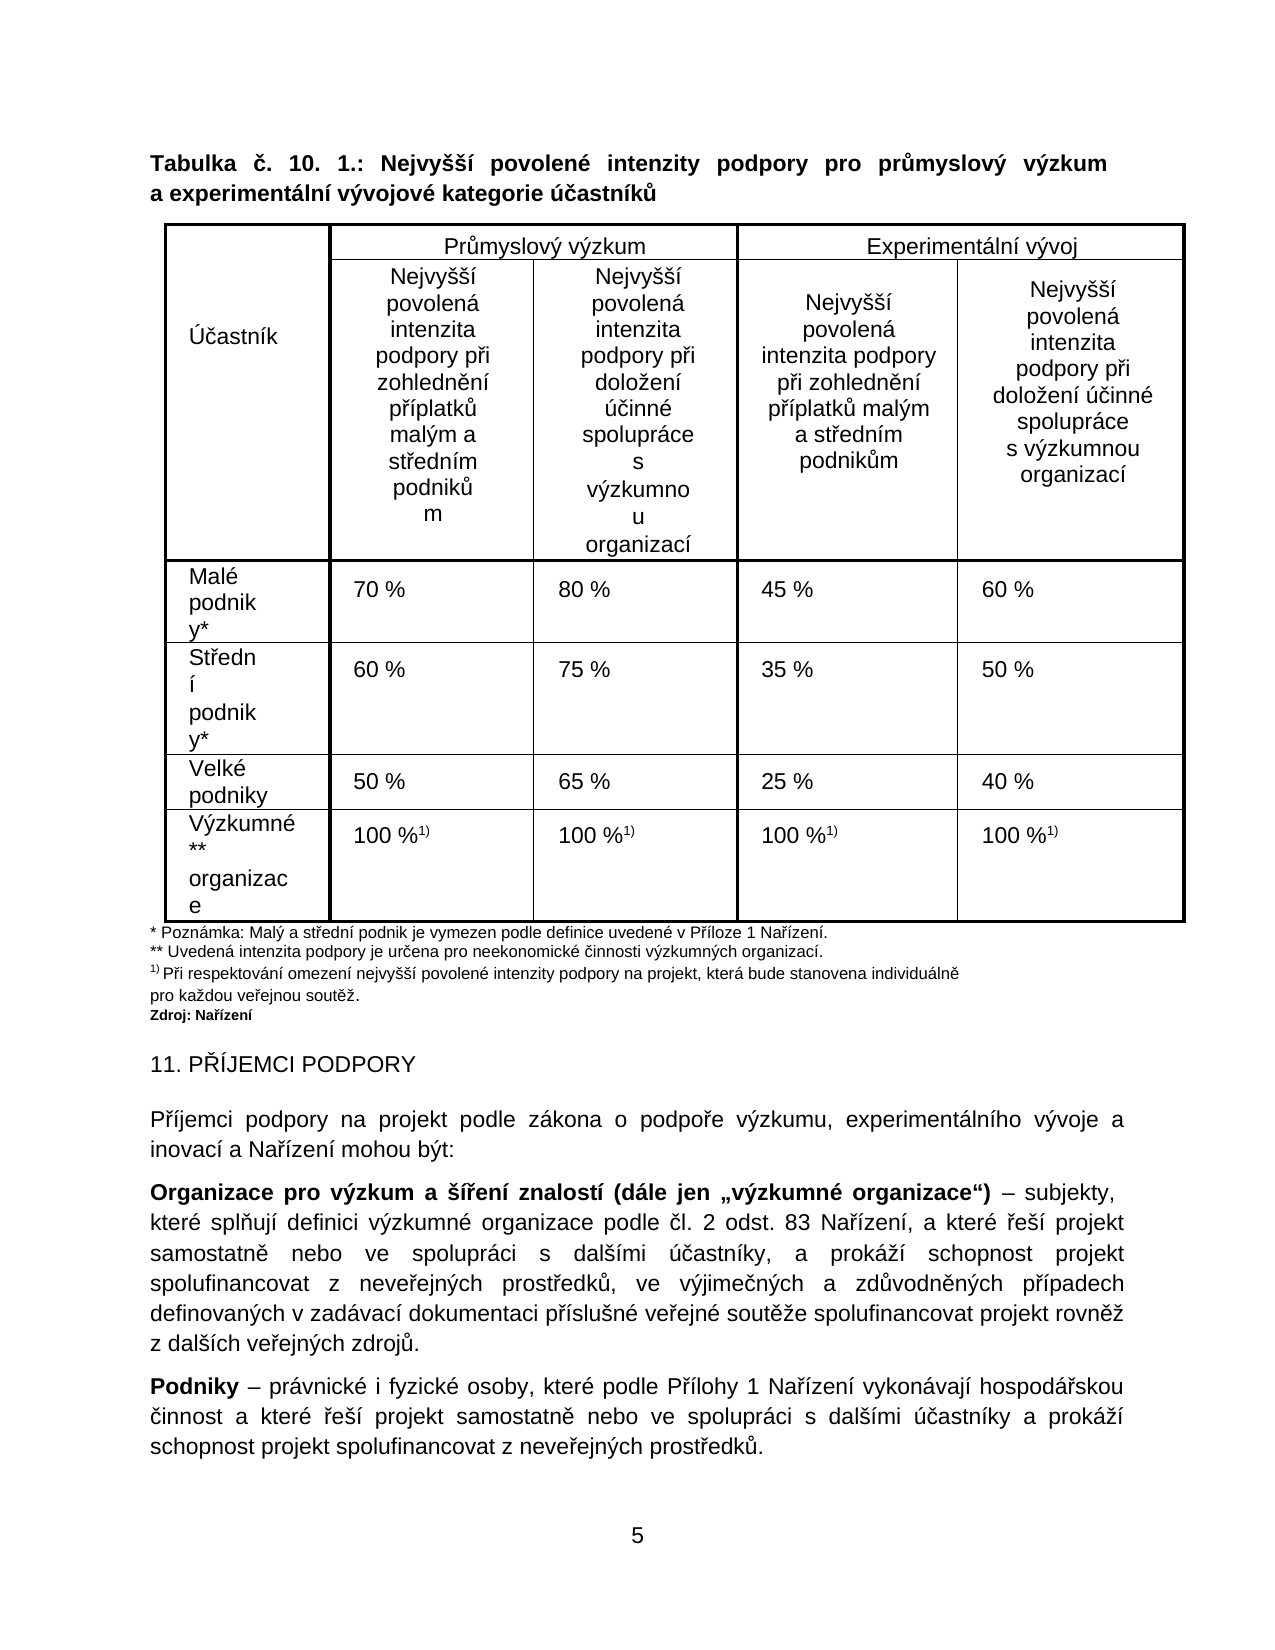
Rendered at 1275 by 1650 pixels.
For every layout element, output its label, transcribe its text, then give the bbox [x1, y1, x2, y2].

table_cell 75 % [534, 643, 736, 754]
table_cell 25 % [739, 755, 957, 808]
table_cell 50 % [332, 755, 533, 808]
table_cell 70 % [332, 562, 533, 642]
table_cell 45 % [739, 562, 957, 642]
text 1) Při respektování omezení nejvyšší povolené intenzity podpory na projekt, která bude stanovena individuálně pro každou veřejnou soutěž. [150, 962, 1057, 1006]
text Podniky – právnické i fyzické osoby, které podle Přílohy 1 Nařízení vykonávají hospodářskou činnost a které řeší projekt samostatně nebo ve spolupráci s dalšími účastníky a prokáží schopnost projekt spolufinancovat z neveřejných prostředků. [150, 1373, 1125, 1459]
table_cell 65 % [534, 755, 736, 808]
text ** Uvedená intenzita podpory je určena pro neekonomické činnosti výzkumných organizací. [150, 942, 1125, 961]
table_header Experimentální vývoj [739, 226, 1182, 259]
table_cell 100 %1) [739, 810, 957, 920]
table_cell 60 % [332, 643, 533, 754]
table_cell 50 % [958, 643, 1182, 754]
text Příjemci podpory na projekt podle zákona o podpoře výzkumu, experimentálního vývoje a inovací a Nařízení mohou být: [150, 1106, 1125, 1163]
table_cell Výzkumné** organizace [167, 810, 328, 920]
text 11. PŘÍJEMCI PODPORY [150, 1051, 1125, 1077]
table_cell Nejvyšší povolená intenzita podpory při doložení účinné spolupráce s výzkumnou organizací [958, 260, 1182, 558]
table_cell 100 %1) [958, 810, 1182, 920]
table_cell 100 %1) [332, 810, 533, 920]
text * Poznámka: Malý a střední podnik je vymezen podle definice uvedené v Příloze 1 Nařízení. [150, 923, 1125, 942]
table_cell Nejvyšší povolená intenzita podpory při zohlednění příplatků malým a středním podnikům [739, 260, 957, 558]
table_header Průmyslový výzkum [332, 226, 736, 259]
table_cell Velké podniky [167, 755, 328, 808]
table_cell 35 % [739, 643, 957, 754]
table_cell Střední podniky* [167, 643, 328, 754]
text Zdroj: Nařízení [150, 1007, 1125, 1023]
table_header Účastník [167, 226, 328, 558]
table_cell Nejvyšší povolená intenzita podpory při doložení účinné spolupráce s výzkumnou organizací [534, 260, 736, 558]
table_cell 60 % [958, 562, 1182, 642]
text Organizace pro výzkum a šíření znalostí (dále jen „výzkumné organizace“) – subjekty, které splňují definici výzkumné organizace podle čl. 2 odst. 83 Nařízení, a které řeší projekt samostatně nebo ve spolupráci s dalšími účastníky, a prokáží schopnost projekt spolufinancovat z neveřejných prostředků, ve výjimečných a zdůvodněných případech definovaných v zadávací dokumentaci příslušné veřejné soutěže spolufinancovat projekt rovněž z dalších veřejných zdrojů. [150, 1179, 1125, 1356]
table_cell Malé podniky* [167, 562, 328, 642]
text Tabulka č. 10. 1.: Nejvyšší povolené intenzity podpory pro průmyslový výzkum a experimentální vývojové kategorie účastníků [150, 150, 1125, 207]
table_cell 100 %1) [534, 810, 736, 920]
table_cell Nejvyšší povolená intenzita podpory při zohlednění příplatků malým a středním podnikům [332, 260, 533, 558]
table_cell 40 % [958, 755, 1182, 808]
table_cell 80 % [534, 562, 736, 642]
